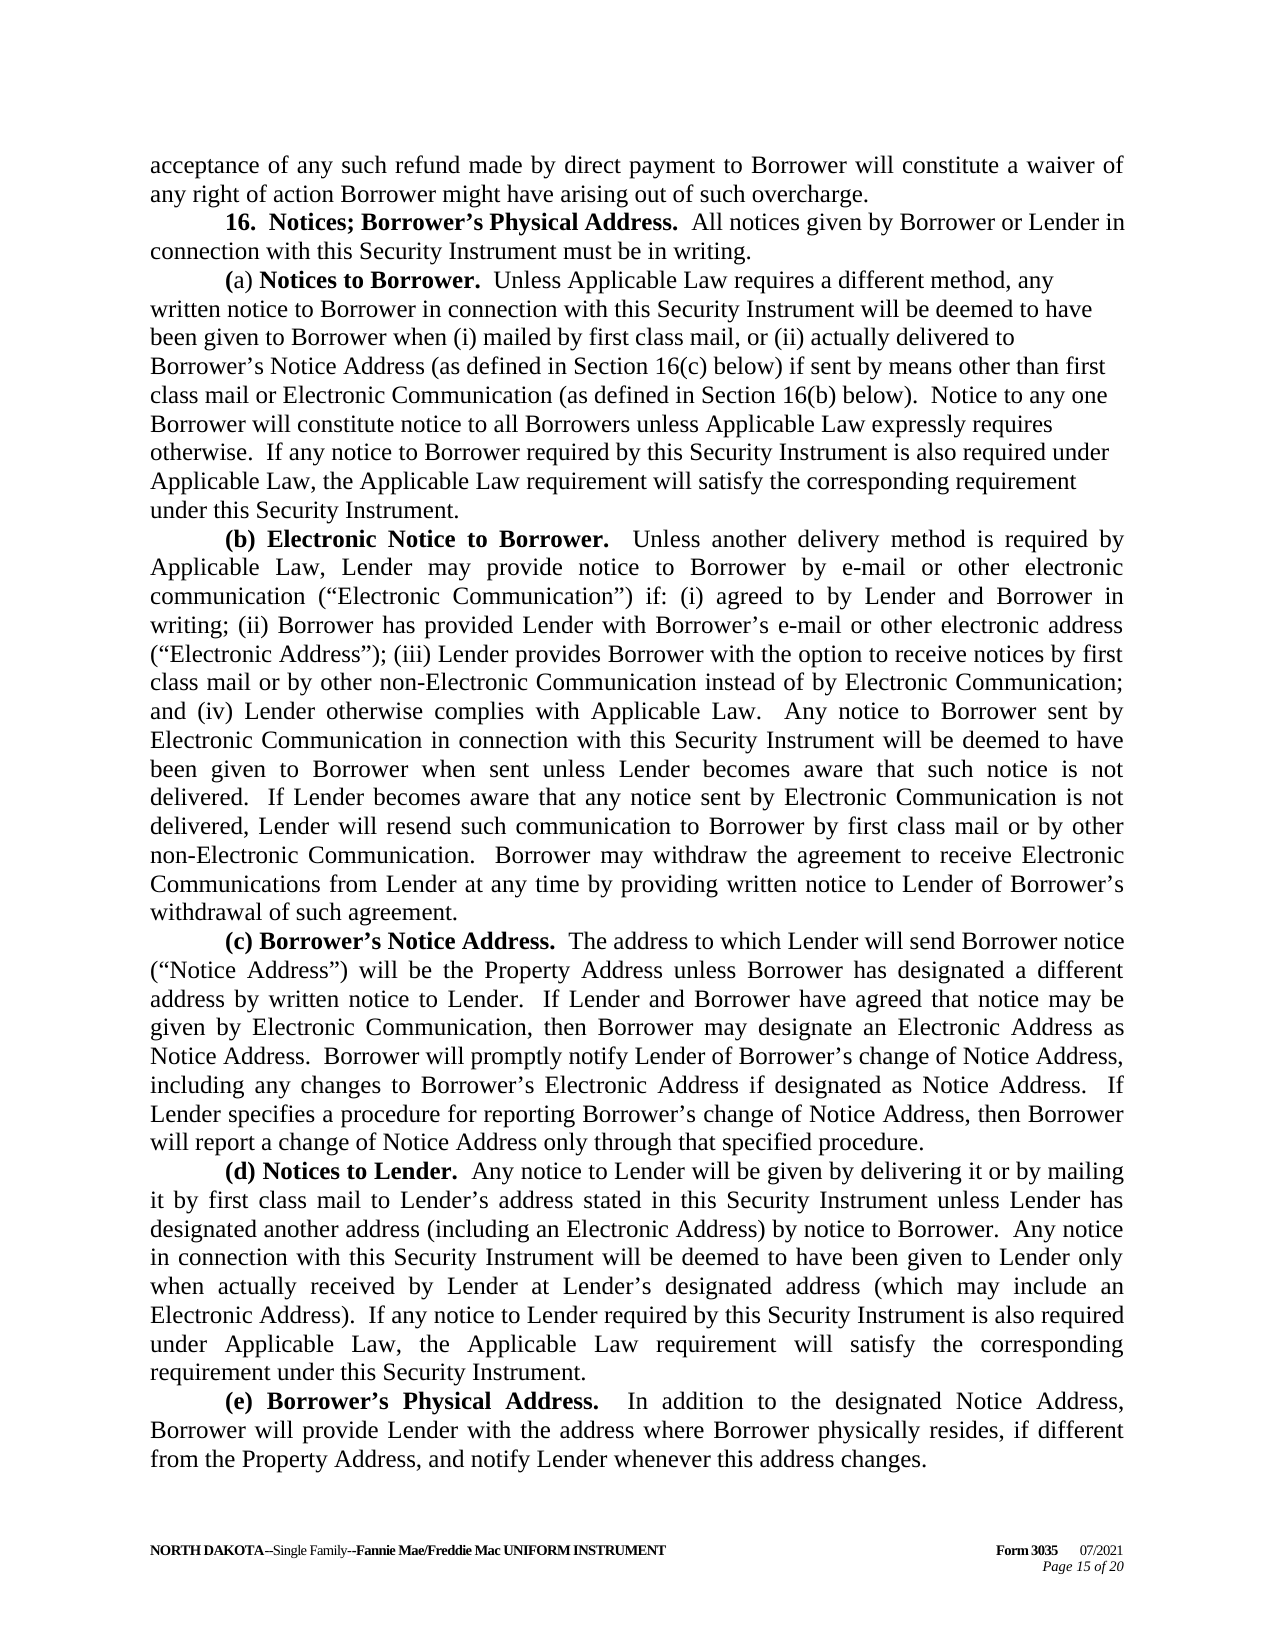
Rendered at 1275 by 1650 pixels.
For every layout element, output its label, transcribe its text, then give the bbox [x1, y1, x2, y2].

text (c) Borrower’s Notice Address. The address to which Lender will send Borrower notice (“Notice Address”) will be the Property Address unless Borrower has designated a different address by written notice to Lender. If Lender and Borrower have agreed that notice may be given by Electronic Communication, then Borrower may designate an Electronic Address as Notice Address. Borrower will promptly notify Lender of Borrower’s change of Notice Address, including any changes to Borrower’s Electronic Address if designated as Notice Address. If Lender specifies a procedure for reporting Borrower’s change of Notice Address, then Borrower will report a change of Notice Address only through that specified procedure. [150, 926, 1125, 1156]
text (e) Borrower’s Physical Address. In addition to the designated Notice Address, Borrower will provide Lender with the address where Borrower physically resides, if different from the Property Address, and notify Lender whenever this address changes. [150, 1386, 1125, 1472]
text (d) Notices to Lender. Any notice to Lender will be given by delivering it or by mailing it by first class mail to Lender’s address stated in this Security Instrument unless Lender has designated another address (including an Electronic Address) by notice to Borrower. Any notice in connection with this Security Instrument will be deemed to have been given to Lender only when actually received by Lender at Lender’s designated address (which may include an Electronic Address). If any notice to Lender required by this Security Instrument is also required under Applicable Law, the Applicable Law requirement will satisfy the corresponding requirement under this Security Instrument. [150, 1156, 1125, 1386]
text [150, 150, 1125, 207]
text (b) Electronic Notice to Borrower. Unless another delivery method is required by Applicable Law, Lender may provide notice to Borrower by e-mail or other electronic communication (“Electronic Communication”) if: (i) agreed to by Lender and Borrower in writing; (ii) Borrower has provided Lender with Borrower’s e-mail or other electronic address (“Electronic Address”); (iii) Lender provides Borrower with the option to receive notices by first class mail or by other non-Electronic Communication instead of by Electronic Communication; and (iv) Lender otherwise complies with Applicable Law. Any notice to Borrower sent by Electronic Communication in connection with this Security Instrument will be deemed to have been given to Borrower when sent unless Lender becomes aware that such notice is not delivered. If Lender becomes aware that any notice sent by Electronic Communication is not delivered, Lender will resend such communication to Borrower by first class mail or by other non-Electronic Communication. Borrower may withdraw the agreement to receive Electronic Communications from Lender at any time by providing written notice to Lender of Borrower’s withdrawal of such agreement. [150, 524, 1125, 926]
text 16. Notices; Borrower’s Physical Address. All notices given by Borrower or Lender in connection with this Security Instrument must be in writing. [150, 207, 1125, 265]
text (a) Notices to Borrower. Unless Applicable Law requires a different method, any written notice to Borrower in connection with this Security Instrument will be deemed to have been given to Borrower when (i) mailed by first class mail, or (ii) actually delivered to Borrower’s Notice Address (as defined in Section 16(c) below) if sent by means other than first class mail or Electronic Communication (as defined in Section 16(b) below). Notice to any one Borrower will constitute notice to all Borrowers unless Applicable Law expressly requires otherwise. If any notice to Borrower required by this Security Instrument is also required under Applicable Law, the Applicable Law requirement will satisfy the corresponding requirement under this Security Instrument. [150, 265, 1125, 524]
